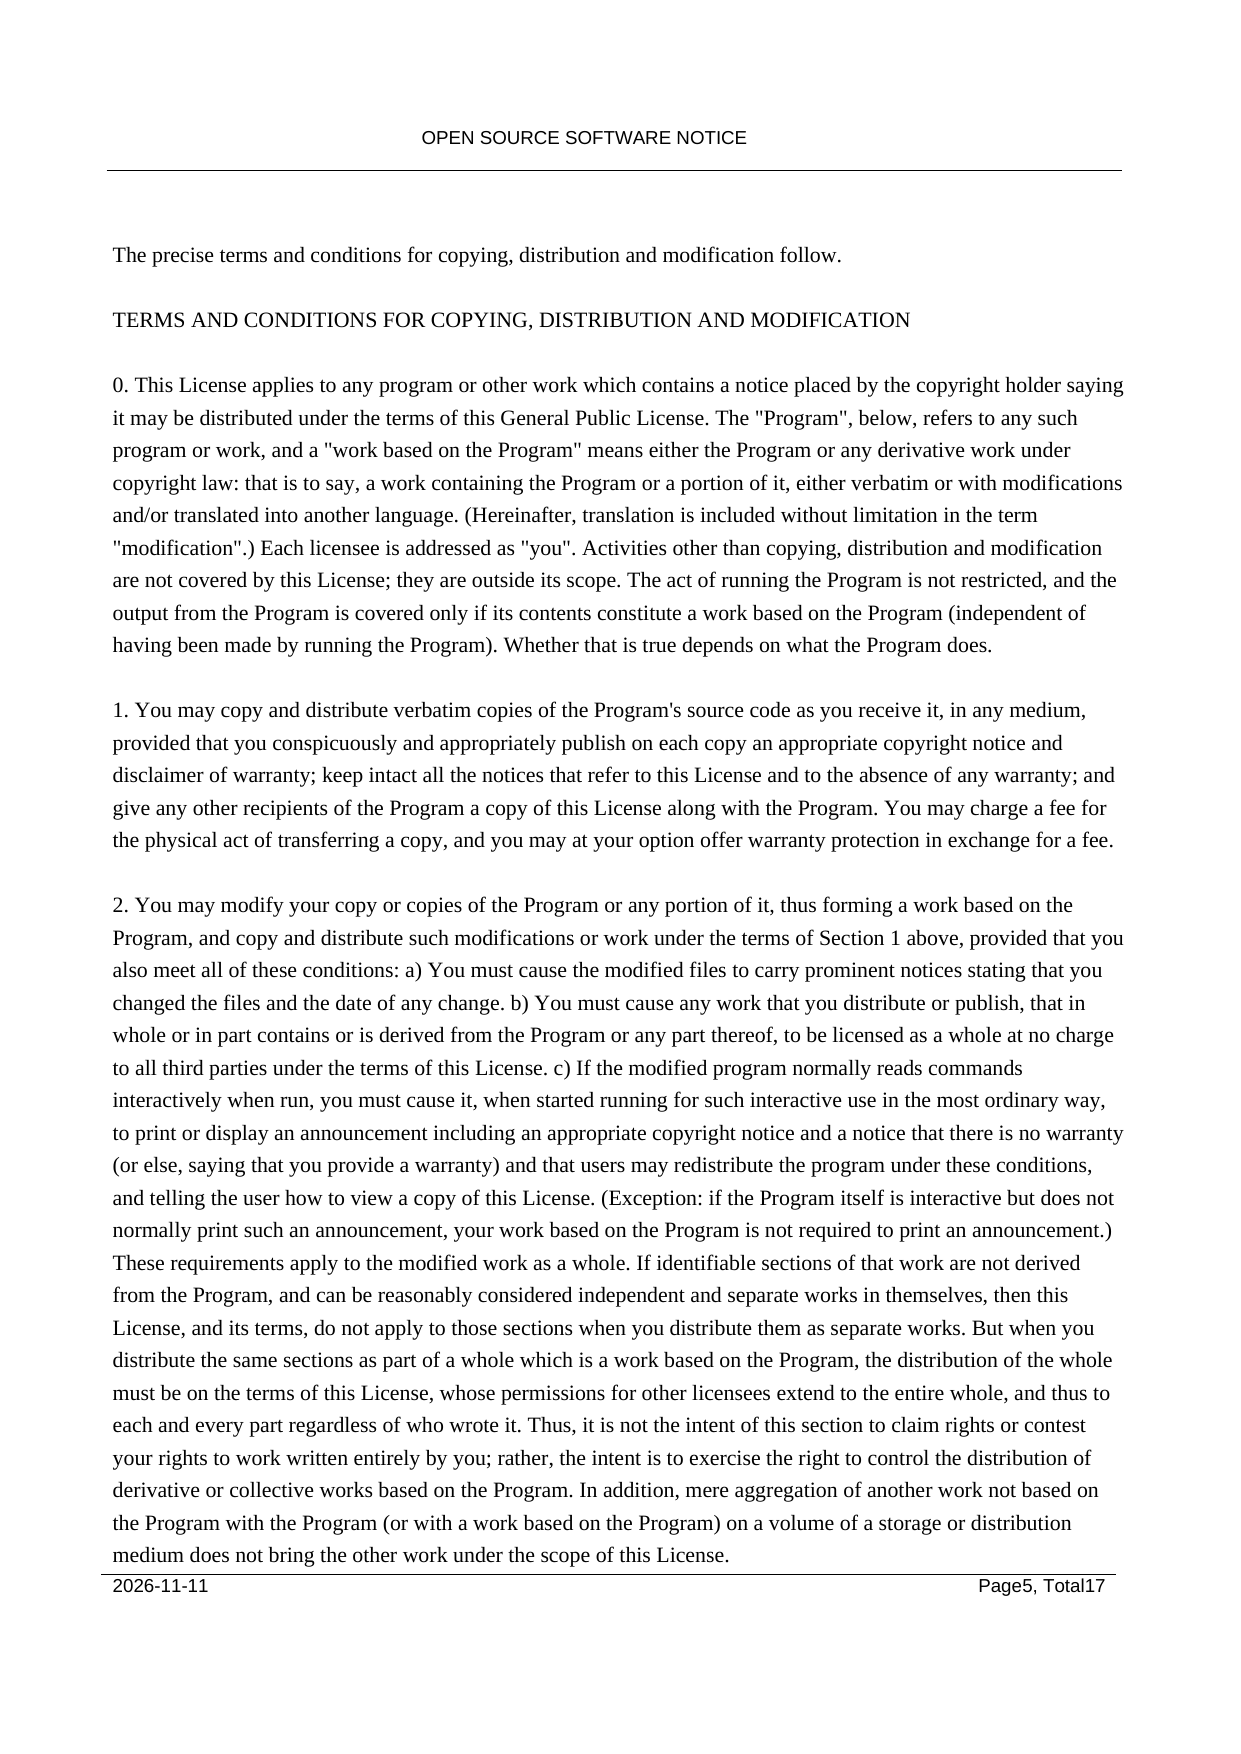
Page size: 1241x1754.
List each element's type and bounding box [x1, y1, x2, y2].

text [112, 206, 1128, 1571]
